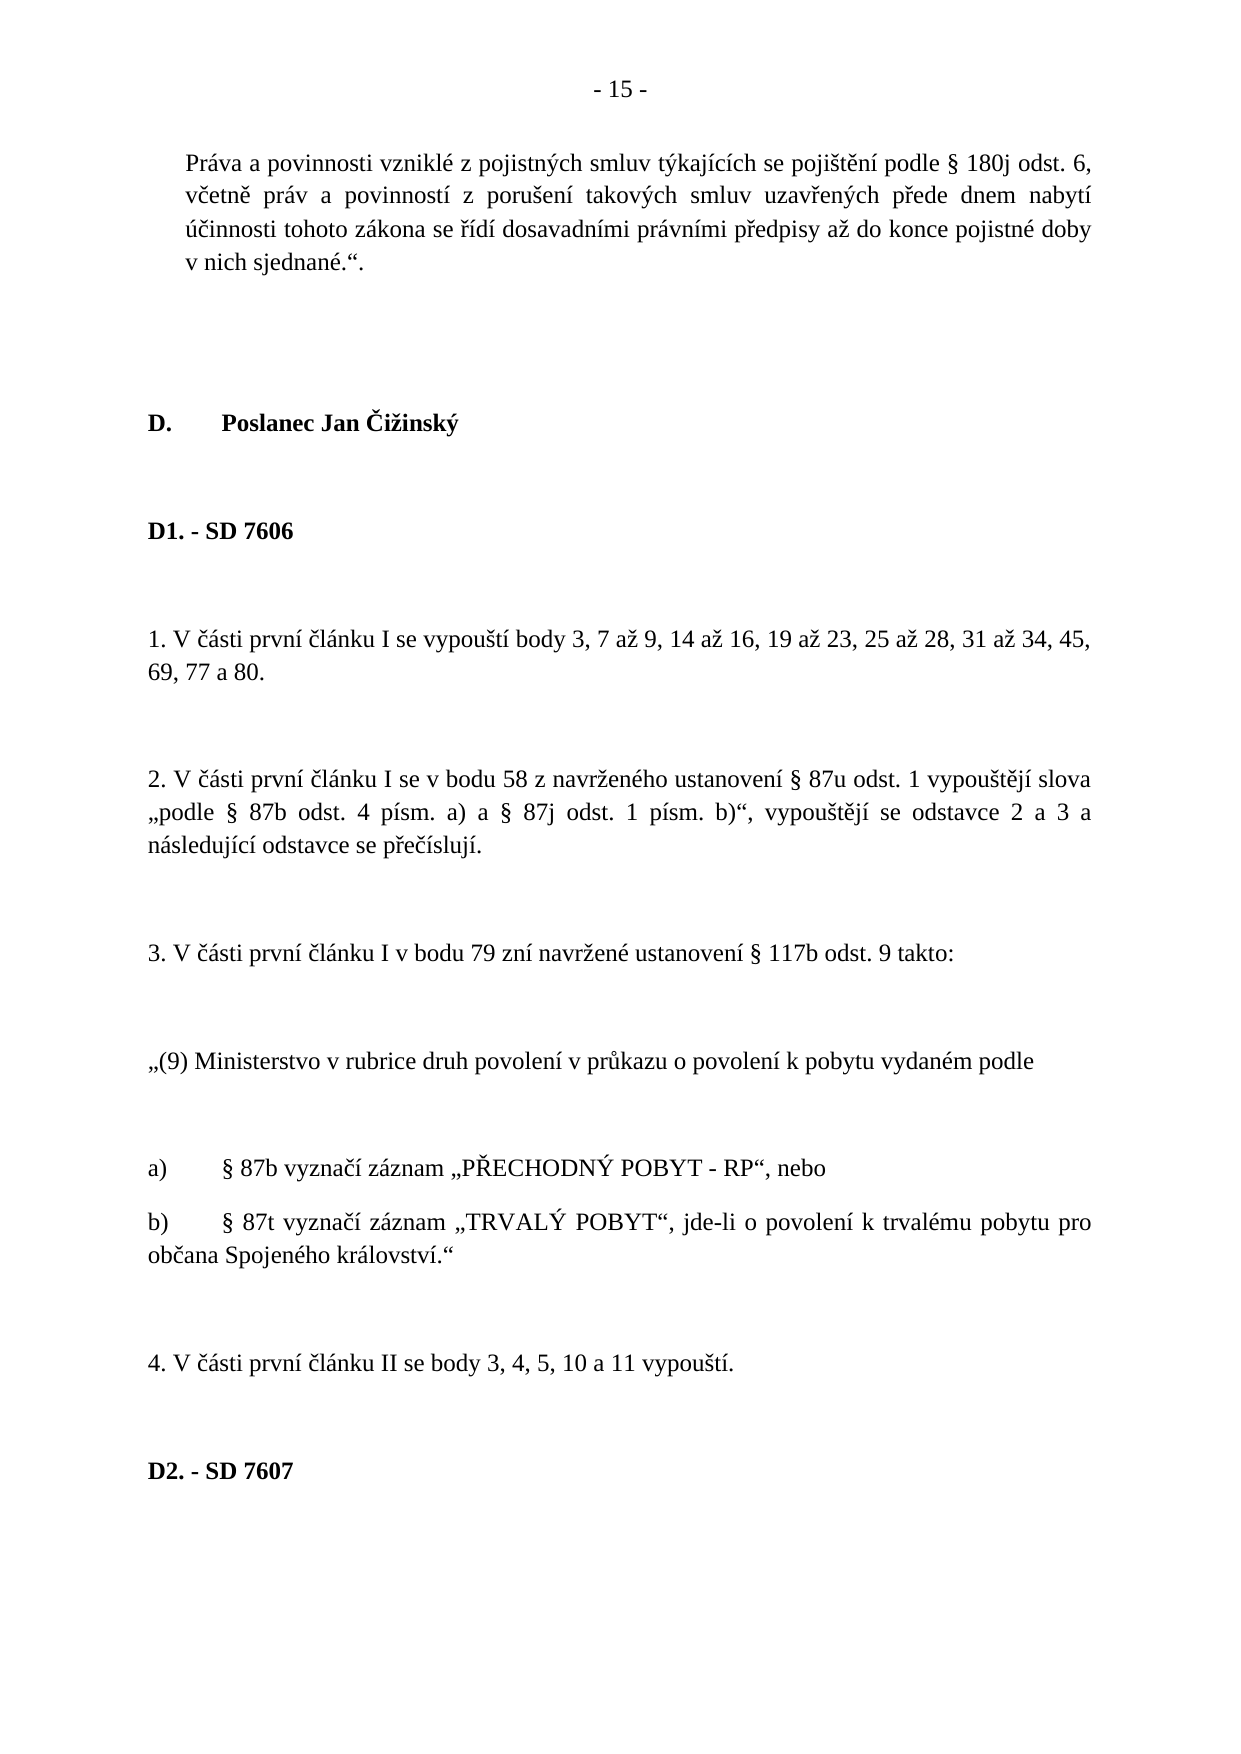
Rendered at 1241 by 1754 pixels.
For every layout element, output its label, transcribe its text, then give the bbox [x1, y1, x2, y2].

text 2. V části první článku I se v bodu 58 z navrženého ustanovení § 87u odst. 1 vypouštějí slova „podle § 87b odst. 4 písm. a) a § 87j odst. 1 písm. b)“, vypouštějí se odstavce 2 a 3 a následující odstavce se přečíslují. [148, 764, 1093, 859]
text „(9) Ministerstvo v rubrice druh povolení v průkazu o povolení k pobytu vydaném podle [148, 1046, 1093, 1074]
text b) § 87t vyznačí záznam „TRVALÝ POBYT“, jde-li o povolení k trvalému pobytu pro občana Spojeného království.“ [148, 1207, 1093, 1269]
text 4. V části první článku II se body 3, 4, 5, 10 a 11 vypouští. [148, 1348, 1093, 1377]
text D. Poslanec Jan Čižinský [148, 408, 1093, 437]
text Práva a povinnosti vzniklé z pojistných smluv týkajících se pojištění podle § 180j odst. 6, včetně práv a povinností z porušení takových smluv uzavřených přede dnem nabytí účinnosti tohoto zákona se řídí dosavadními právními předpisy až do konce pojistné doby v nich sjednané.“. [185, 148, 1093, 275]
text 3. V části první článku I v bodu 79 zní navržené ustanovení § 117b odst. 9 takto: [148, 938, 1093, 967]
text 1. V části první článku I se vypouští body 3, 7 až 9, 14 až 16, 19 až 23, 25 až 28, 31 až 34, 45, 69, 77 a 80. [148, 624, 1093, 685]
text a) § 87b vyznačí záznam „PŘECHODNÝ POBYT - RP“, nebo [148, 1153, 1093, 1182]
text D2. - SD 7607 [148, 1456, 1093, 1484]
text D1. - SD 7606 [148, 516, 1093, 545]
